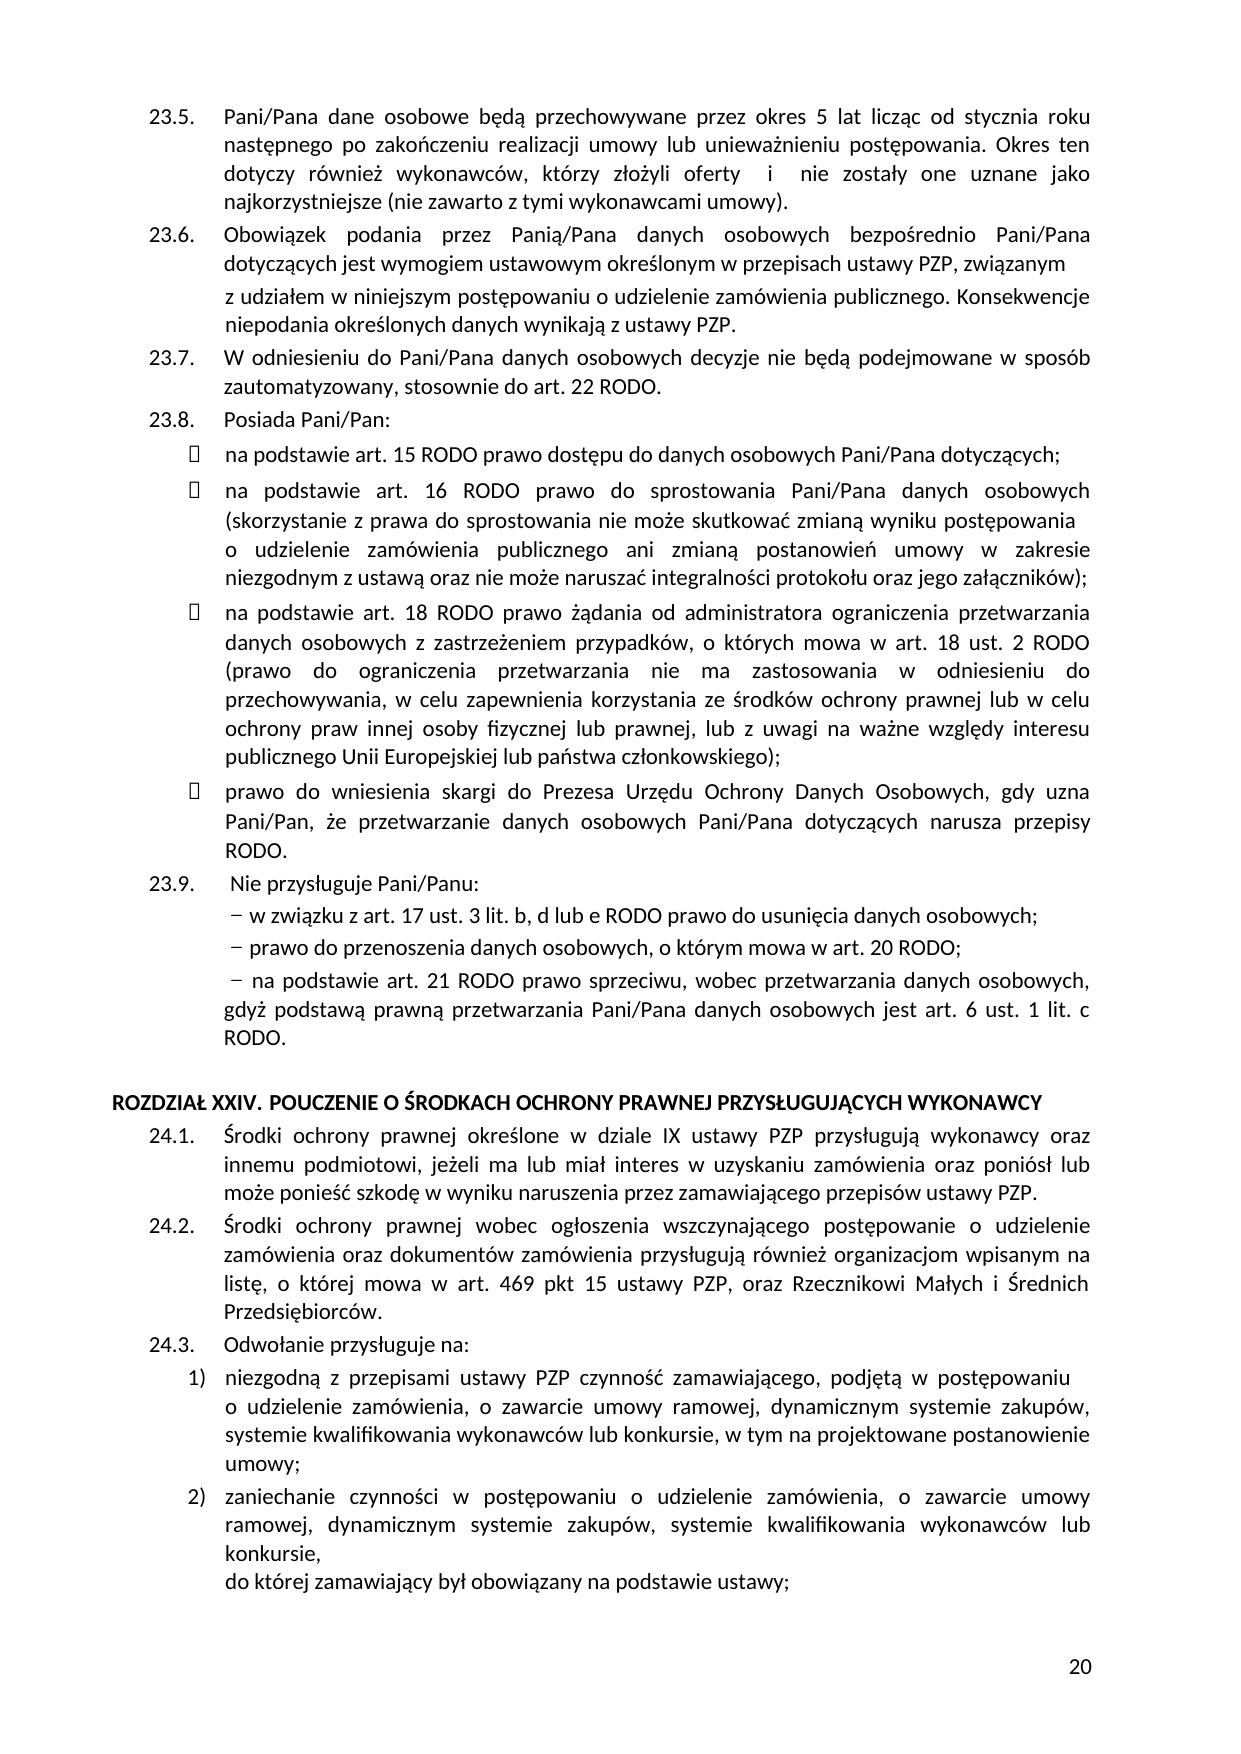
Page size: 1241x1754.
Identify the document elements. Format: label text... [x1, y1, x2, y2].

text z udziałem w niniejszym postępowaniu o udzielenie zamówienia publicznego. Konsekwencje niepodania określonych danych wynikają z ustawy PZP. [225, 282, 1092, 338]
list niezgodną z przepisami ustawy PZP czynność zamawiającego, podjętą w postępowaniu o udzielenie zamówienia, o zawarcie umowy ramowej, dynamicznym systemie zakupów, systemie kwalifikowania wykonawców lub konkursie, w tym na projektowane postanowienie umowy; [187, 1363, 1092, 1477]
list Odwołanie przysługuje na: [148, 1330, 1092, 1358]
text ROZDZIAŁ XXIV. POUCZENIE O ŚRODKACH OCHRONY PRAWNEJ PRZYSŁUGUJĄCYCH WYKONAWCY [112, 1088, 1092, 1116]
text − na podstawie art. 21 RODO prawo sprzeciwu, wobec przetwarzania danych osobowych, gdyż podstawą prawną przetwarzania Pani/Pana danych osobowych jest art. 6 ust. 1 lit. c RODO. [224, 966, 1092, 1052]
list na podstawie art. 16 RODO prawo do sprostowania Pani/Pana danych osobowych (skorzystanie z prawa do sprostowania nie może skutkować zmianą wyniku postępowania o udzielenie zamówienia publicznego ani zmianą postanowień umowy w zakresie niezgodnym z ustawą oraz nie może naruszać integralności protokołu oraz jego załączników); [187, 474, 1092, 591]
list prawo do wniesienia skargi do Prezesa Urzędu Ochrony Danych Osobowych, gdy uzna Pani/Pan, że przetwarzanie danych osobowych Pani/Pana dotyczących narusza przepisy RODO. [187, 775, 1092, 864]
list na podstawie art. 15 RODO prawo dostępu do danych osobowych Pani/Pana dotyczących; [187, 438, 1092, 469]
text − w związku z art. 17 ust. 3 lit. b, d lub e RODO prawo do usunięcia danych osobowych; [168, 902, 1093, 930]
list Pani/Pana dane osobowe będą przechowywane przez okres 5 lat licząc od stycznia roku następnego po zakończeniu realizacji umowy lub unieważnieniu postępowania. Okres ten dotyczy również wykonawców, którzy złożyli oferty i nie zostały one uznane jako najkorzystniejsze (nie zawarto z tymi wykonawcami umowy). [148, 102, 1092, 215]
list na podstawie art. 18 RODO prawo żądania od administratora ograniczenia przetwarzania danych osobowych z zastrzeżeniem przypadków, o których mowa w art. 18 ust. 2 RODO (prawo do ograniczenia przetwarzania nie ma zastosowania w odniesieniu do przechowywania, w celu zapewnienia korzystania ze środków ochrony prawnej lub w celu ochrony praw innej osoby fizycznej lub prawnej, lub z uwagi na ważne względy interesu publicznego Unii Europejskiej lub państwa członkowskiego); [187, 596, 1092, 770]
list Posiada Pani/Pan: [148, 405, 1092, 433]
text − prawo do przenoszenia danych osobowych, o którym mowa w art. 20 RODO; [194, 933, 1092, 961]
list Środki ochrony prawnej określone w dziale IX ustawy PZP przysługują wykonawcy oraz innemu podmiotowi, jeżeli ma lub miał interes w uzyskaniu zamówienia oraz poniósł lub może ponieść szkodę w wyniku naruszenia przez zamawiającego przepisów ustawy PZP. [148, 1121, 1092, 1207]
list zaniechanie czynności w postępowaniu o udzielenie zamówienia, o zawarcie umowy ramowej, dynamicznym systemie zakupów, systemie kwalifikowania wykonawców lub konkursie, do której zamawiający był obowiązany na podstawie ustawy; [187, 1482, 1092, 1596]
list W odniesieniu do Pani/Pana danych osobowych decyzje nie będą podejmowane w sposób zautomatyzowany, stosownie do art. 22 RODO. [148, 343, 1092, 400]
list Obowiązek podania przez Panią/Pana danych osobowych bezpośrednio Pani/Pana dotyczących jest wymogiem ustawowym określonym w przepisach ustawy PZP, związanym [148, 220, 1092, 277]
list Środki ochrony prawnej wobec ogłoszenia wszczynającego postępowanie o udzielenie zamówienia oraz dokumentów zamówienia przysługują również organizacjom wpisanym na listę, o której mowa w art. 469 pkt 15 ustawy PZP, oraz Rzecznikowi Małych i Średnich Przedsiębiorców. [148, 1212, 1092, 1325]
text 23.9. Nie przysługuje Pani/Panu: [148, 869, 1092, 897]
